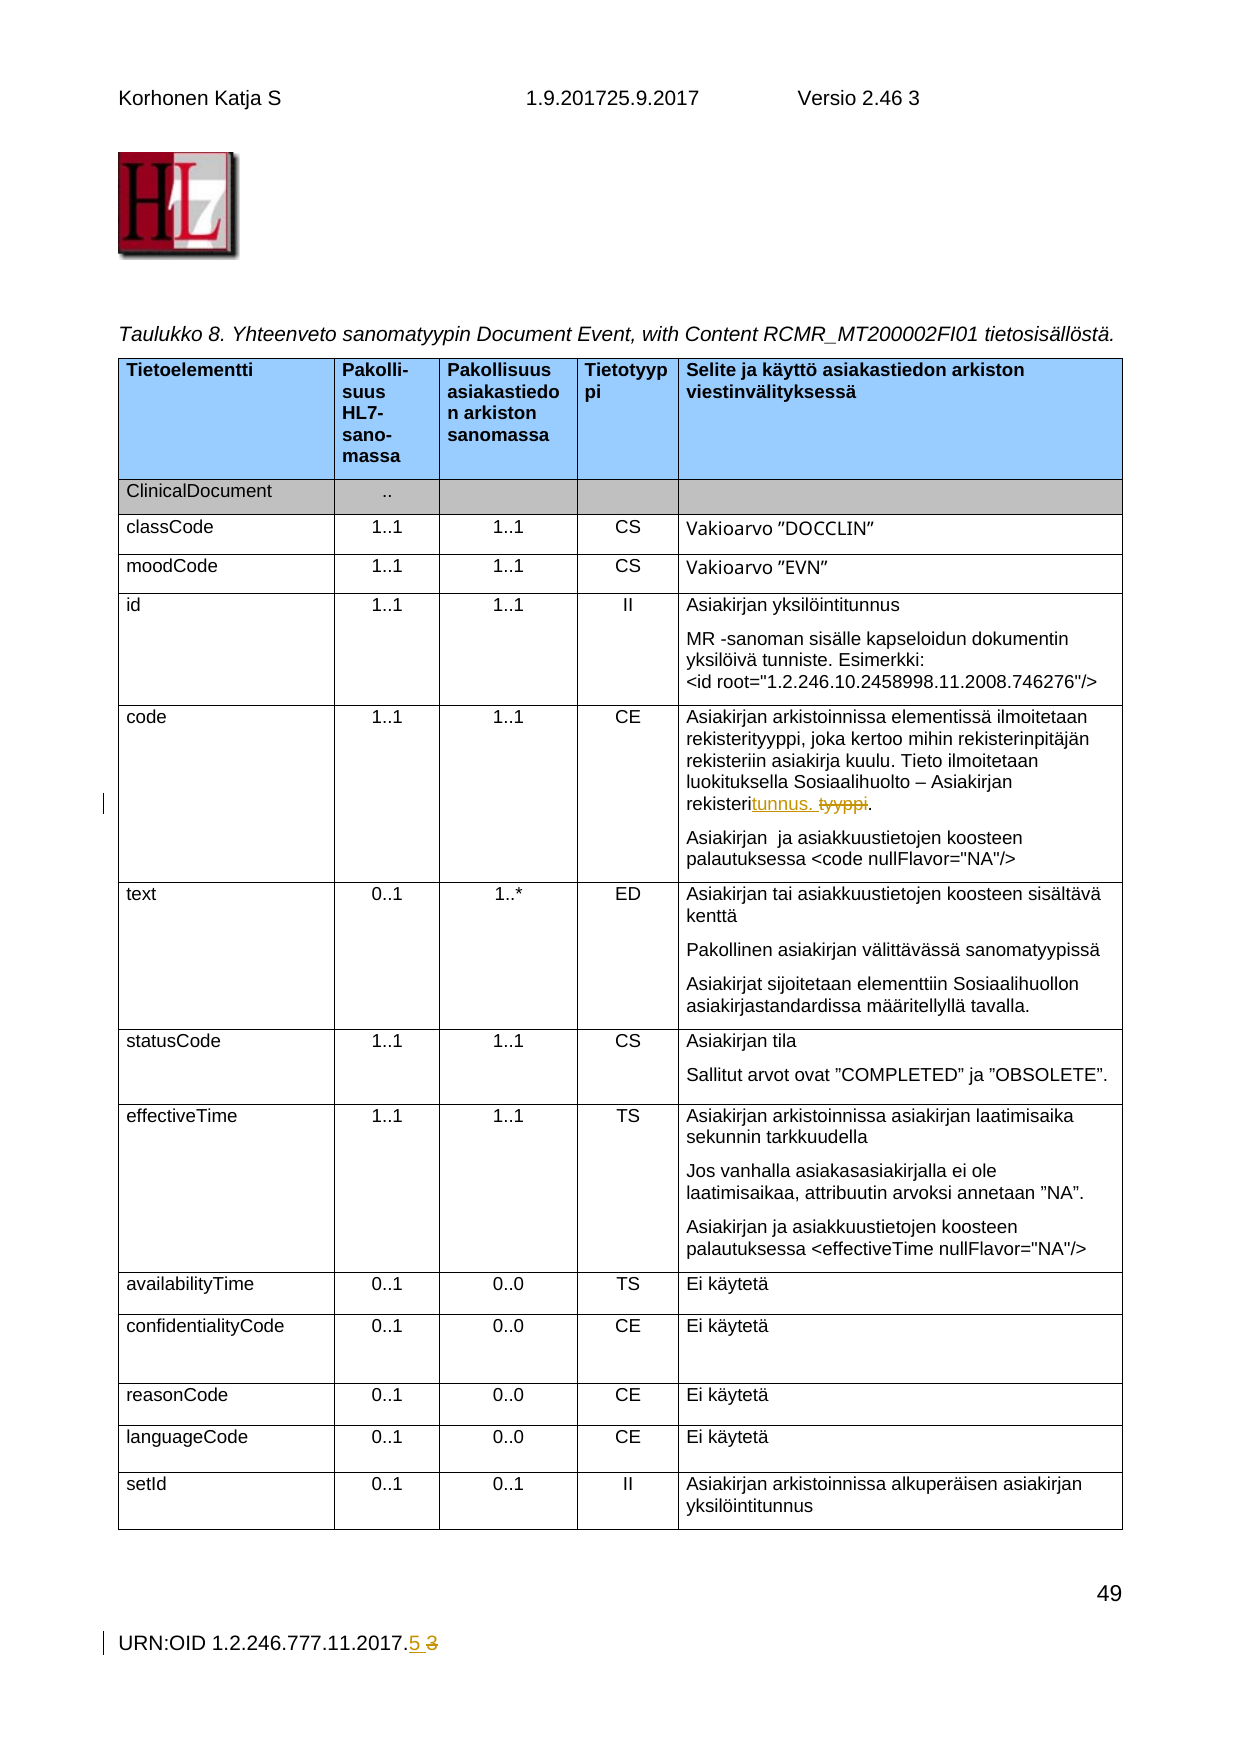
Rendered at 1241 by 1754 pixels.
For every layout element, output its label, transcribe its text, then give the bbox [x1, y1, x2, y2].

table_cell id [119, 594, 334, 705]
picture [118, 152, 241, 260]
table_cell CS [578, 1030, 678, 1104]
table_cell CE [578, 1426, 678, 1472]
table_cell setId [119, 1473, 334, 1528]
table_cell 0..1 [335, 1273, 439, 1314]
table_cell Ei käytetä [679, 1384, 1122, 1425]
table_cell [440, 480, 577, 514]
table_cell 1..1 [440, 594, 577, 705]
table_cell text [119, 883, 334, 1028]
table_cell 1..1 [335, 515, 439, 553]
table_cell 0..1 [335, 883, 439, 1028]
table_cell 1..1 [440, 1105, 577, 1272]
table_cell CS [578, 515, 678, 553]
table_header Tietotyyppi [578, 359, 678, 479]
table_cell 1..1 [440, 1030, 577, 1104]
table_cell classCode [119, 515, 334, 553]
table_cell 1..1 [440, 515, 577, 553]
table_cell code [119, 706, 334, 882]
table_cell reasonCode [119, 1384, 334, 1425]
table_cell moodCode [119, 555, 334, 592]
table_cell [578, 480, 678, 514]
table_cell Asiakirjan tila Sallitut arvot ovat ”COMPLETED” ja ”OBSOLETE”. [679, 1030, 1122, 1104]
table_cell CE [578, 1384, 678, 1425]
table_cell 0..0 [440, 1426, 577, 1472]
table_cell Asiakirjan arkistoinnissa asiakirjan laatimisaika sekunnin tarkkuudella Jos vanhalla asiakasasiakirjalla ei ole laatimisaikaa, attribuutin arvoksi annetaan ”NA”. Asiakirjan ja asiakkuustietojen koosteen palautuksessa <effectiveTime nullFlavor="NA"/> [679, 1105, 1122, 1272]
table_header Tietoelementti [119, 359, 334, 479]
table_cell TS [578, 1105, 678, 1272]
table_cell confidentialityCode [119, 1315, 334, 1383]
table_cell Asiakirjan yksilöintitunnus MR -sanoman sisälle kapseloidun dokumentin yksilöivä tunniste. Esimerkki: <id root="1.2.246.10.2458998.11.2008.746276"/> [679, 594, 1122, 705]
table_cell CE [578, 1315, 678, 1383]
table_cell 0..1 [335, 1384, 439, 1425]
table_cell ED [578, 883, 678, 1028]
table_cell 1..1 [335, 1105, 439, 1272]
table_cell 0..1 [335, 1426, 439, 1472]
table_cell Vakioarvo ”EVN” [679, 555, 1122, 592]
table_cell CS [578, 555, 678, 592]
table_header Pakollisuus asiakastiedon arkiston sanomassa [440, 359, 577, 479]
table_cell 0..0 [440, 1315, 577, 1383]
table_cell 1..1 [335, 594, 439, 705]
table_cell Asiakirjan tai asiakkuustietojen koosteen sisältävä kenttä Pakollinen asiakirjan välittävässä sanomatyypissä Asiakirjat sijoitetaan elementtiin Sosiaalihuollon asiakirjastandardissa määritellyllä tavalla. [679, 883, 1122, 1028]
table_cell 1..* [440, 883, 577, 1028]
table_cell 1..1 [335, 555, 439, 592]
text Taulukko 8. Yhteenveto sanomatyypin Document Event, with Content RCMR_MT200002FI01 tietosisällöstä. [118, 321, 1122, 345]
table_cell Ei käytetä [679, 1315, 1122, 1383]
table_cell 1..1 [335, 706, 439, 882]
table_cell availabilityTime [119, 1273, 334, 1314]
table_cell 0..1 [440, 1473, 577, 1528]
table_cell II [578, 594, 678, 705]
table_cell 0..0 [440, 1384, 577, 1425]
table_cell 0..1 [335, 1315, 439, 1383]
table_cell ClinicalDocument [119, 480, 334, 514]
table_cell Vakioarvo ”DOCCLIN” [679, 515, 1122, 553]
table_cell 0..0 [440, 1273, 577, 1314]
table_cell Asiakirjan arkistoinnissa elementissä ilmoitetaan rekisterityyppi, joka kertoo mihin rekisterinpitäjän rekisteriin asiakirja kuulu. Tieto ilmoitetaan luokituksella Sosiaalihuolto – Asiakirjan rekisteri. Asiakirjan ja asiakkuustietojen koosteen palautuksessa <code nullFlavor="NA"/> [679, 706, 1122, 882]
table_cell 1..1 [440, 706, 577, 882]
table_cell [679, 480, 1122, 514]
table_cell 1..1 [440, 555, 577, 592]
table_cell Ei käytetä [679, 1273, 1122, 1314]
table_cell statusCode [119, 1030, 334, 1104]
table_cell Ei käytetä [679, 1426, 1122, 1472]
table_cell CE [578, 706, 678, 882]
table_cell .. [335, 480, 439, 514]
table_cell effectiveTime [119, 1105, 334, 1272]
table_header Selite ja käyttö asiakastiedon arkiston viestinvälityksessä [679, 359, 1122, 479]
table_cell 1..1 [335, 1030, 439, 1104]
table_cell II [578, 1473, 678, 1528]
table_cell TS [578, 1273, 678, 1314]
table_cell languageCode [119, 1426, 334, 1472]
table_header Pakolli-suus HL7-sano-massa [335, 359, 439, 479]
table_cell 0..1 [335, 1473, 439, 1528]
